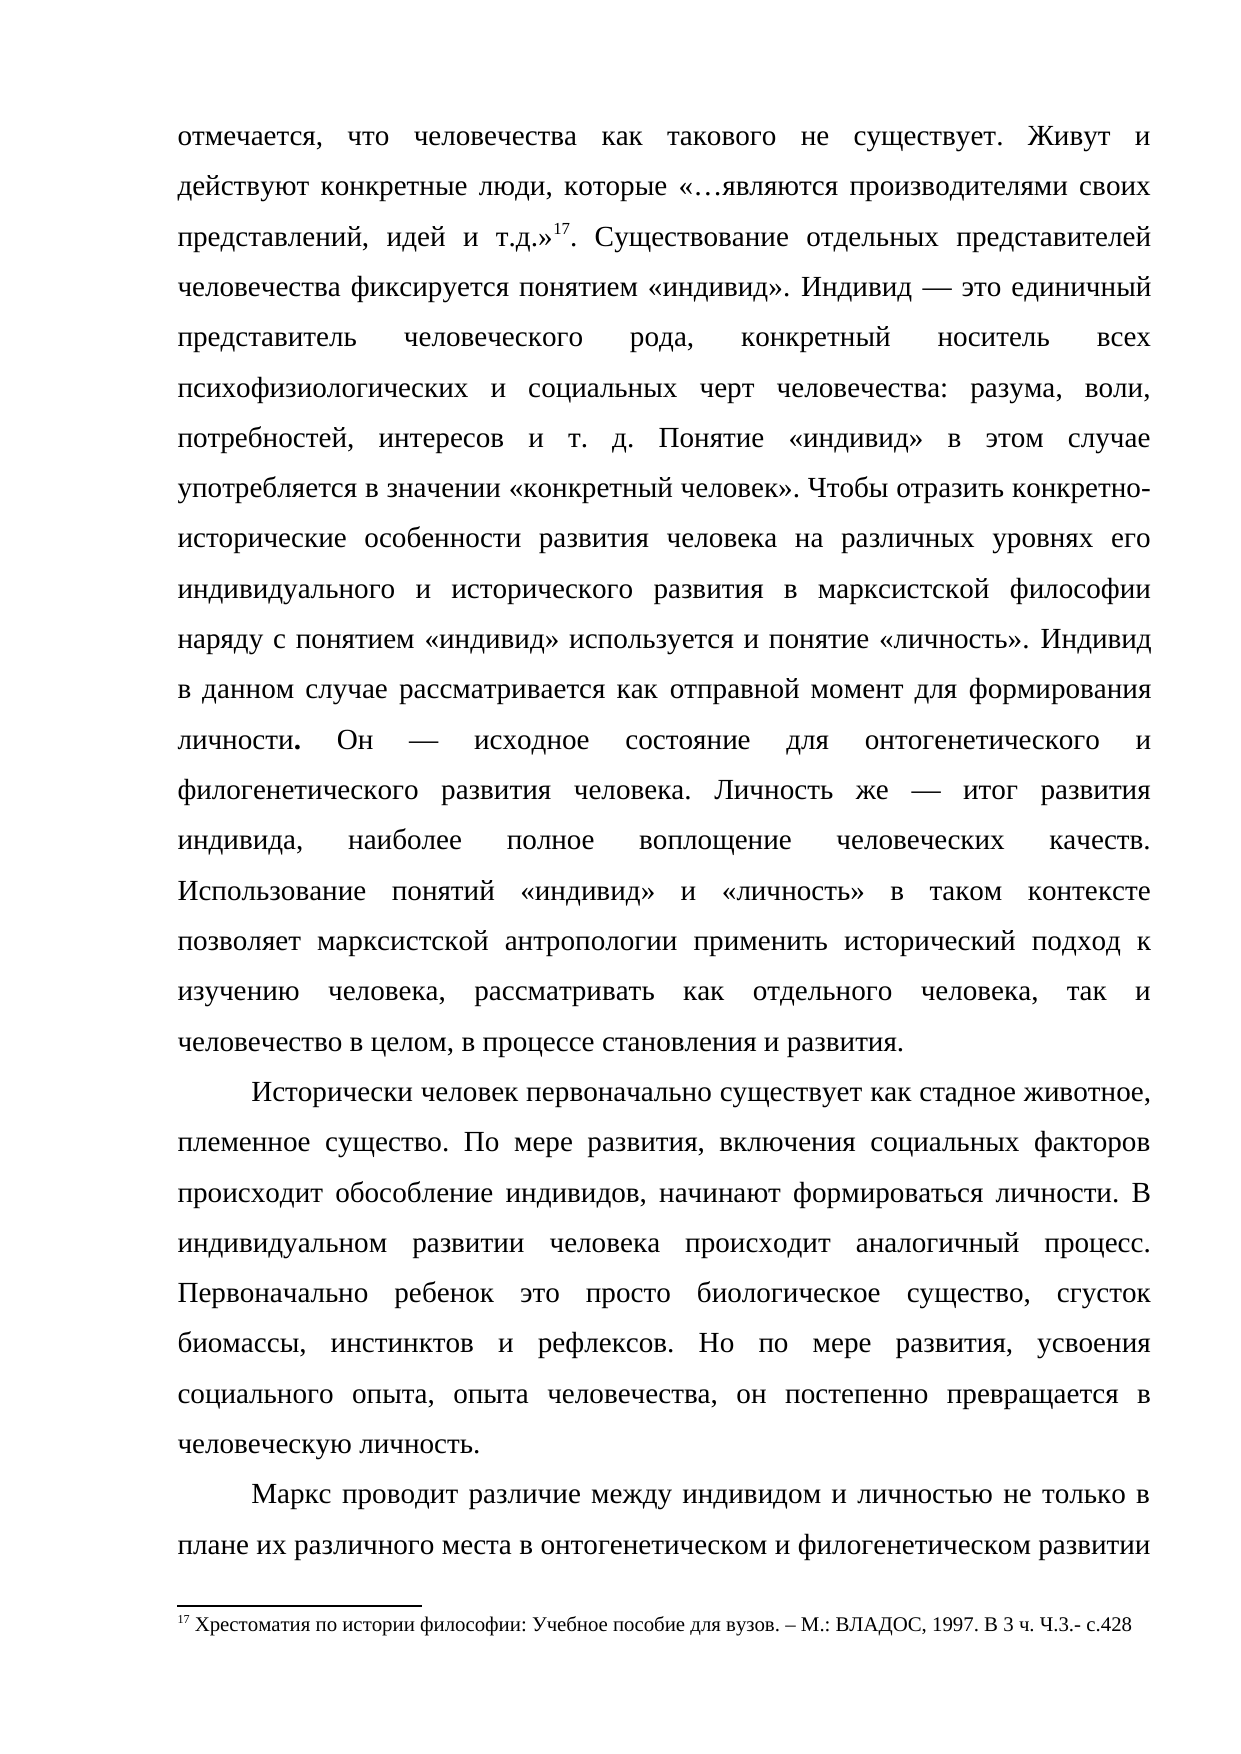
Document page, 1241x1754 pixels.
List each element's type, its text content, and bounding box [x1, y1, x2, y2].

text Исторически человек первоначально существует как стадное животное, племенное существо. По мере развития, включения социальных факторов происходит обособление индивидов, начинают формироваться личности. В индивидуальном развитии человека происходит аналогичный процесс. Первоначально ребенок это просто биологическое существо, сгусток биомассы, инстинктов и рефлексов. Но по мере развития, усвоения социального опыта, опыта человечества, он постепенно превращается в человеческую личность. [177, 1074, 1152, 1460]
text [177, 1477, 1152, 1560]
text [177, 118, 1152, 1057]
